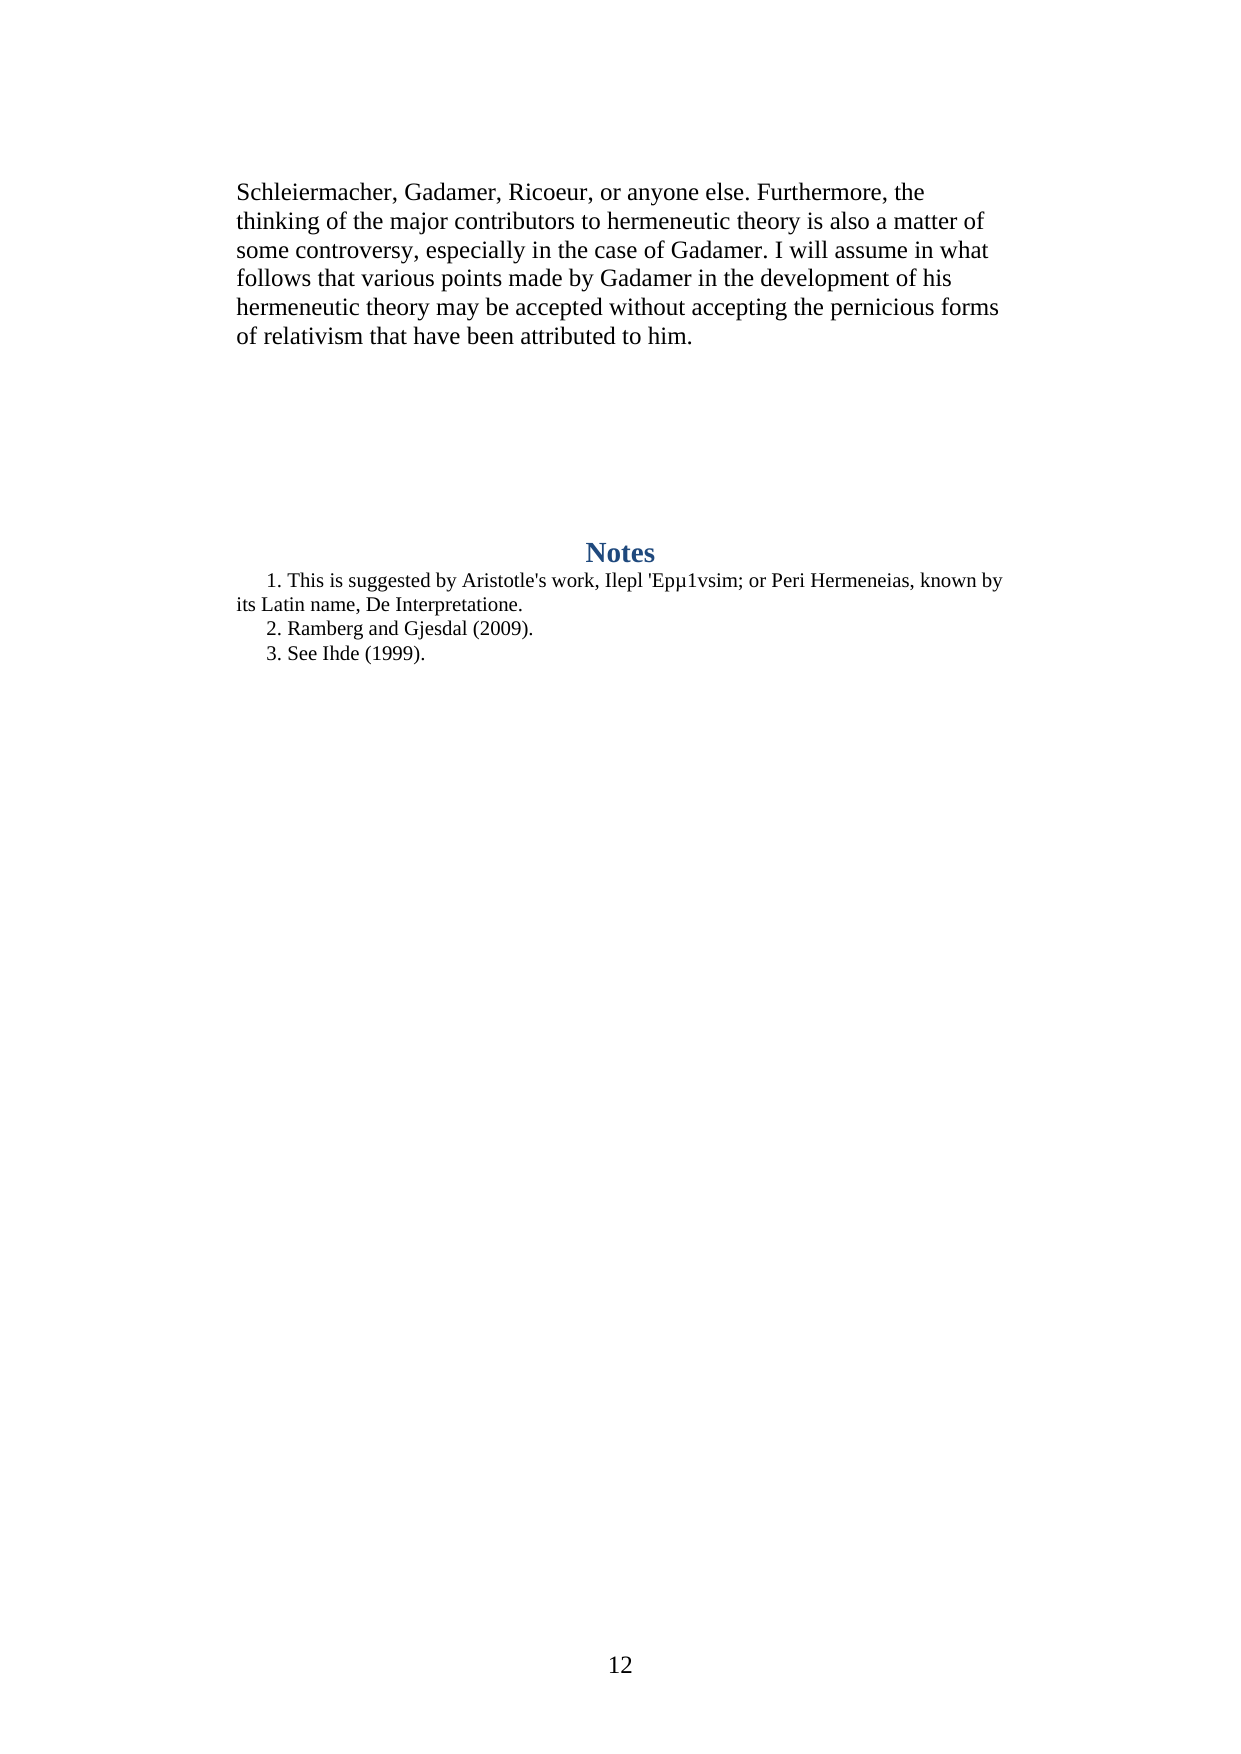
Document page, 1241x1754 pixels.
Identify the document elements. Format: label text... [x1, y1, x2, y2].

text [236, 177, 1004, 350]
subtitle Notes [236, 535, 1004, 568]
text 2. Ramberg and Gjesdal (2009). [236, 616, 1004, 640]
text 3. See Ihde (1999). [236, 640, 1004, 664]
text 1. This is suggested by Aristotle's work, Ilepl 'Epµ1vsim; or Peri Hermeneias, known by its Latin name, De Interpretatione. [236, 568, 1004, 616]
